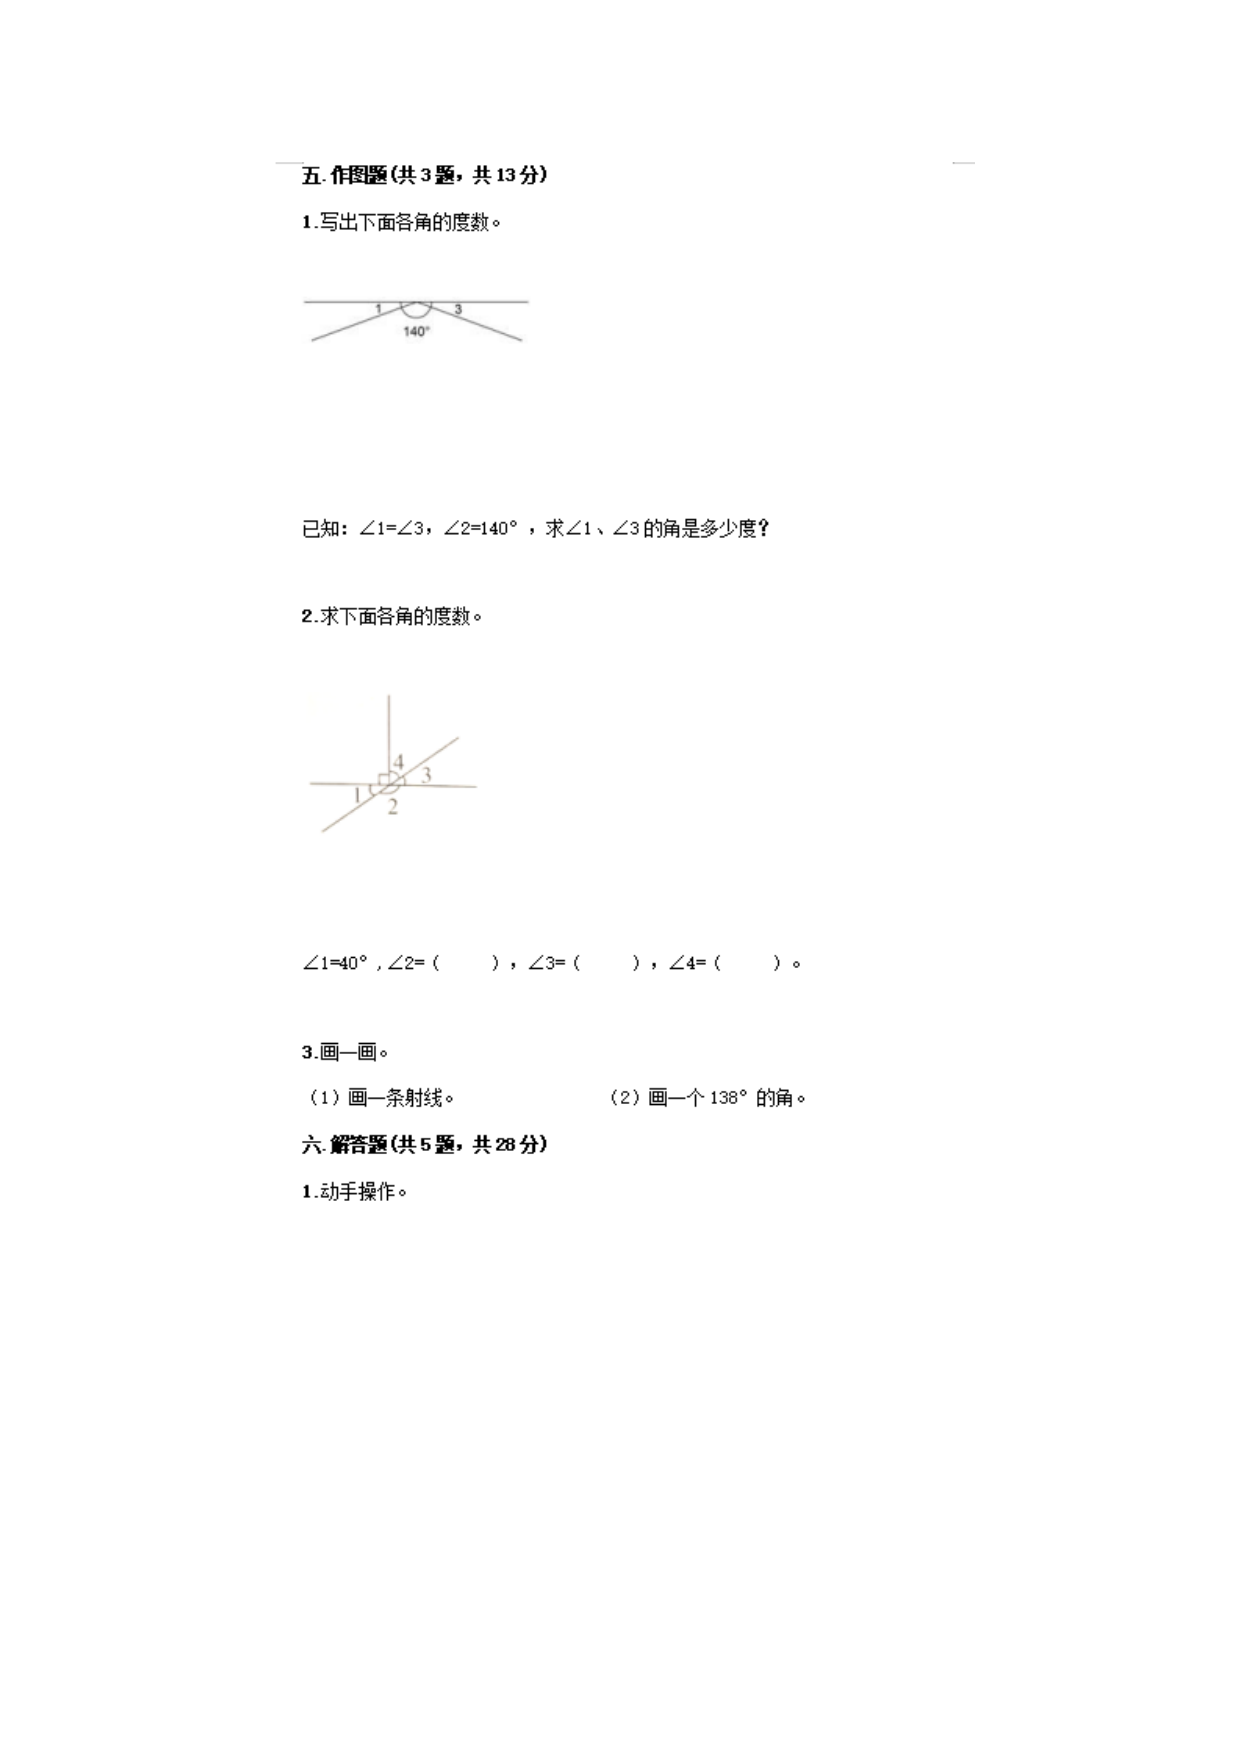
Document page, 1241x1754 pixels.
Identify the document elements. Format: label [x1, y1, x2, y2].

picture [265, 162, 975, 1251]
